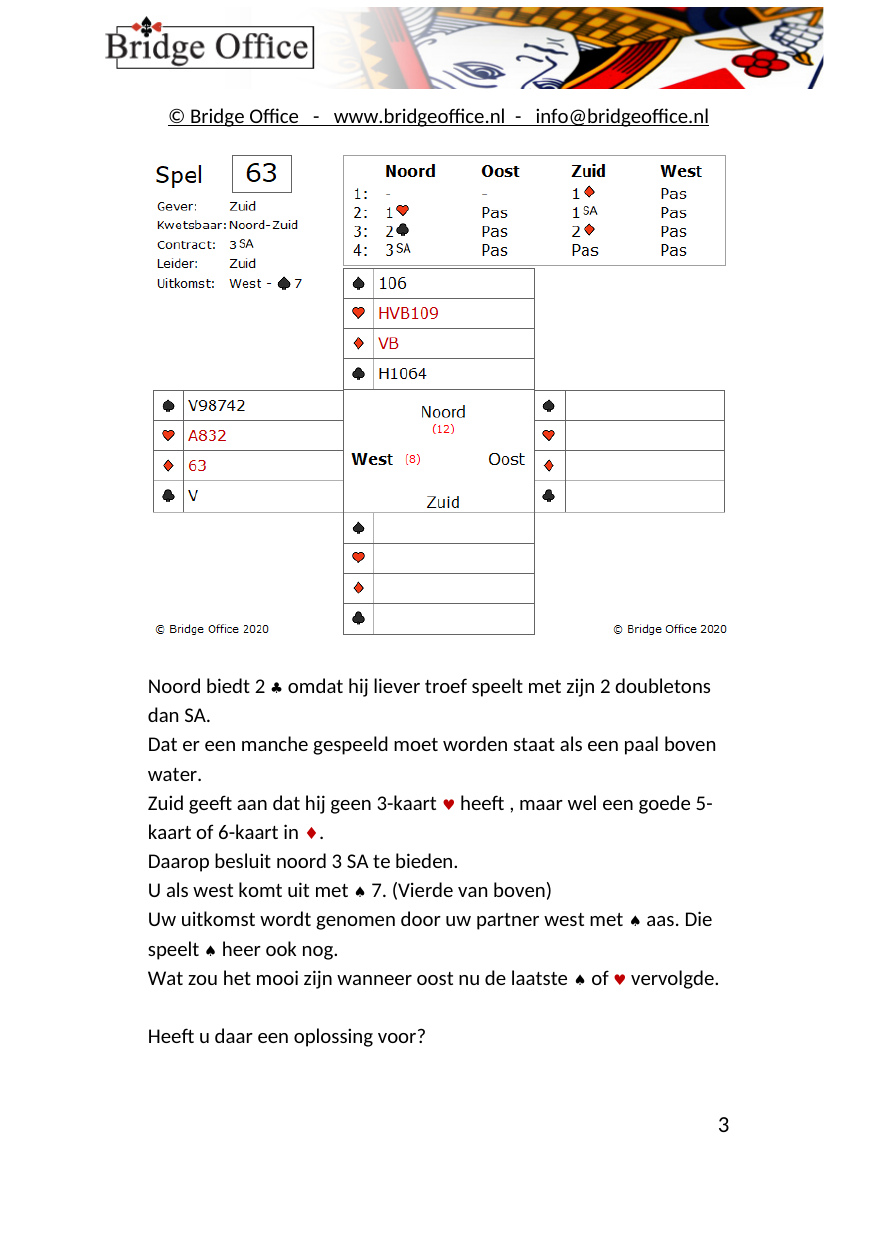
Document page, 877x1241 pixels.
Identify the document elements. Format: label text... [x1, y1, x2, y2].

text Dat er een manche gespeeld moet worden staat als een paal boven water. [148, 732, 729, 786]
text U als west komt uit met ♠ 7. (Vierde van boven) [148, 877, 729, 903]
picture [147, 147, 730, 640]
text Uw uitkomst wordt genomen door uw partner west met ♠ aas. Die speelt ♠ heer ook nog. [148, 907, 729, 961]
text Zuid geeft aan dat hij geen 3-kaart ♥ heeft , maar wel een goede 5-kaart of 6-kaart in ♦. [148, 790, 729, 844]
text Wat zou het mooi zijn wanneer oost nu de laatste ♠ of ♥ vervolgde. [148, 965, 729, 990]
text Noord biedt 2 ♣ omdat hij liever troef speelt met zijn 2 doubletons dan SA. [148, 644, 729, 728]
picture [78, 7, 824, 89]
text Heeft u daar een oplossing voor? [148, 1023, 729, 1049]
text Daarop besluit noord 3 SA te bieden. [148, 848, 729, 874]
